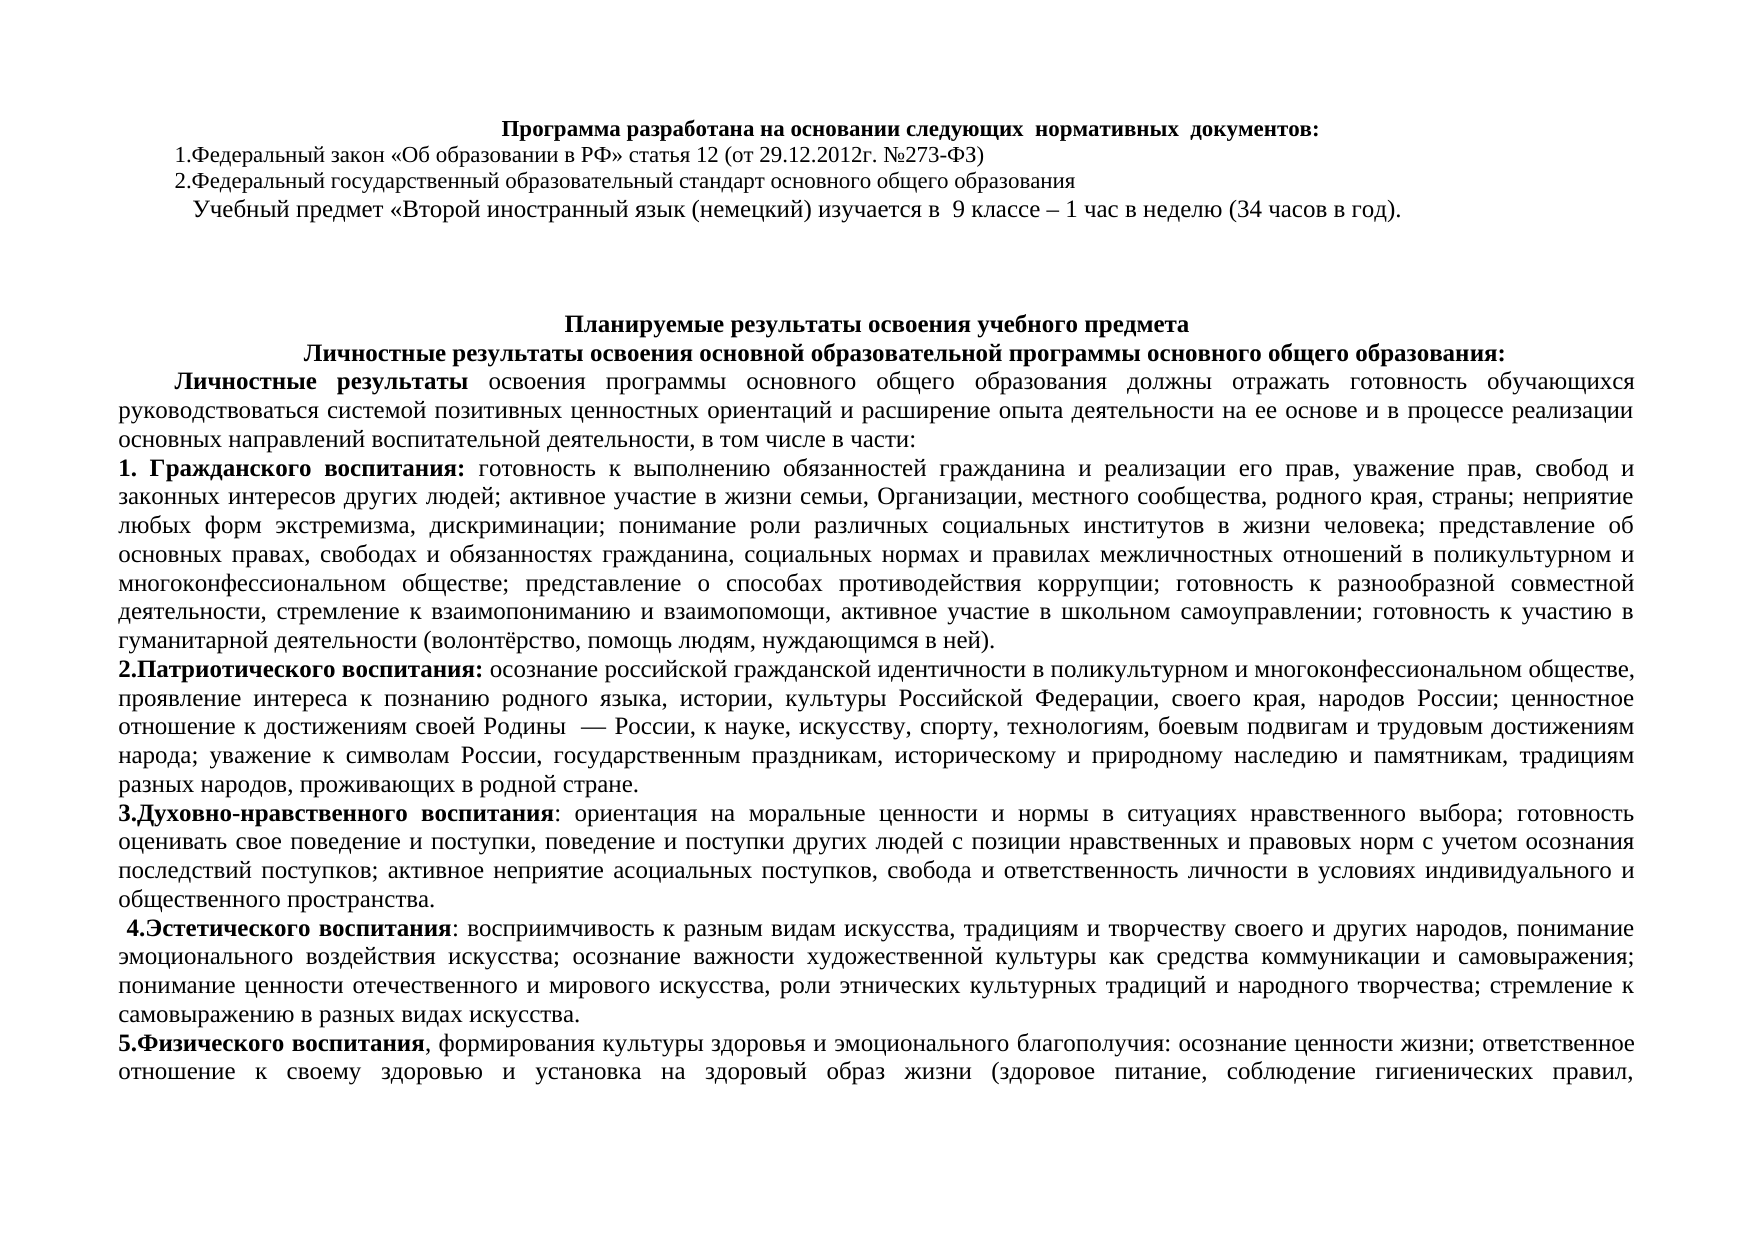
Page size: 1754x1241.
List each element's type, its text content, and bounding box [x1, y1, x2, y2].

text 1.Федеральный закон «Об образовании в РФ» статья 12 (от 29.12.2012г. №273-ФЗ) [118, 141, 1636, 168]
text 1. Гражданского воспитания: готовность к выполнению обязанностей гражданина и реализации его прав, уважение прав, свобод и законных интересов других людей; активное участие в жизни семьи, Организации, местного сообщества, родного края, страны; неприятие любых форм экстремизма, дискриминации; понимание роли различных социальных институтов в жизни человека; представление об основных правах, свободах и обязанностях гражданина, социальных нормах и правилах межличностных отношений в поликультурном и многоконфессиональном обществе; представление о способах противодействия коррупции; готовность к разнообразной совместной деятельности, стремление к взаимопониманию и взаимопомощи, активное участие в школьном самоуправлении; готовность к участию в гуманитарной деятельности (волонтёрство, помощь людям, нуждающимся в ней). [118, 453, 1636, 654]
text Программа разработана на основании следующих нормативных документов: [118, 115, 1636, 141]
text 2.Федеральный государственный образовательный стандарт основного общего образования [118, 168, 1636, 194]
text 2.Патриотического воспитания: осознание российской гражданской идентичности в поликультурном и многоконфессиональном обществе, проявление интереса к познанию родного языка, истории, культуры Российской Федерации, своего края, народов России; ценностное отношение к достижениям своей Родины — России, к науке, искусству, спорту, технологиям, боевым подвигам и трудовым достижениям народа; уважение к символам России, государственным праздникам, историческому и природному наследию и памятникам, традициям разных народов, проживающих в родной стране. [118, 654, 1636, 798]
text Личностные результаты освоения основной образовательной программы основного общего образования: [118, 338, 1636, 366]
text Личностные результаты освоения программы основного общего образования должны отражать готовность обучающихся руководствоваться системой позитивных ценностных ориентаций и расширение опыта деятельности на ее основе и в процессе реализации основных направлений воспитательной деятельности, в том числе в части: [118, 366, 1636, 453]
text 3.Духовно-нравственного воспитания: ориентация на моральные ценности и нормы в ситуациях нравственного выбора; готовность оценивать свое поведение и поступки, поведение и поступки других людей с позиции нравственных и правовых норм с учетом осознания последствий поступков; активное неприятие асоциальных поступков, свобода и ответственность личности в условиях индивидуального и общественного пространства. [118, 798, 1636, 913]
text Учебный предмет «Второй иностранный язык (немецкий) изучается в 9 классе – 1 час в неделю (34 часов в год). [118, 194, 1636, 223]
text Планируемые результаты освоения учебного предмета [118, 309, 1636, 338]
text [118, 1028, 1636, 1085]
text 4.Эстетического воспитания: восприимчивость к разным видам искусства, традициям и творчеству своего и других народов, понимание эмоционального воздействия искусства; осознание важности художественной культуры как средства коммуникации и самовыражения; понимание ценности отечественного и мирового искусства, роли этнических культурных традиций и народного творчества; стремление к самовыражению в разных видах искусства. [118, 913, 1636, 1028]
